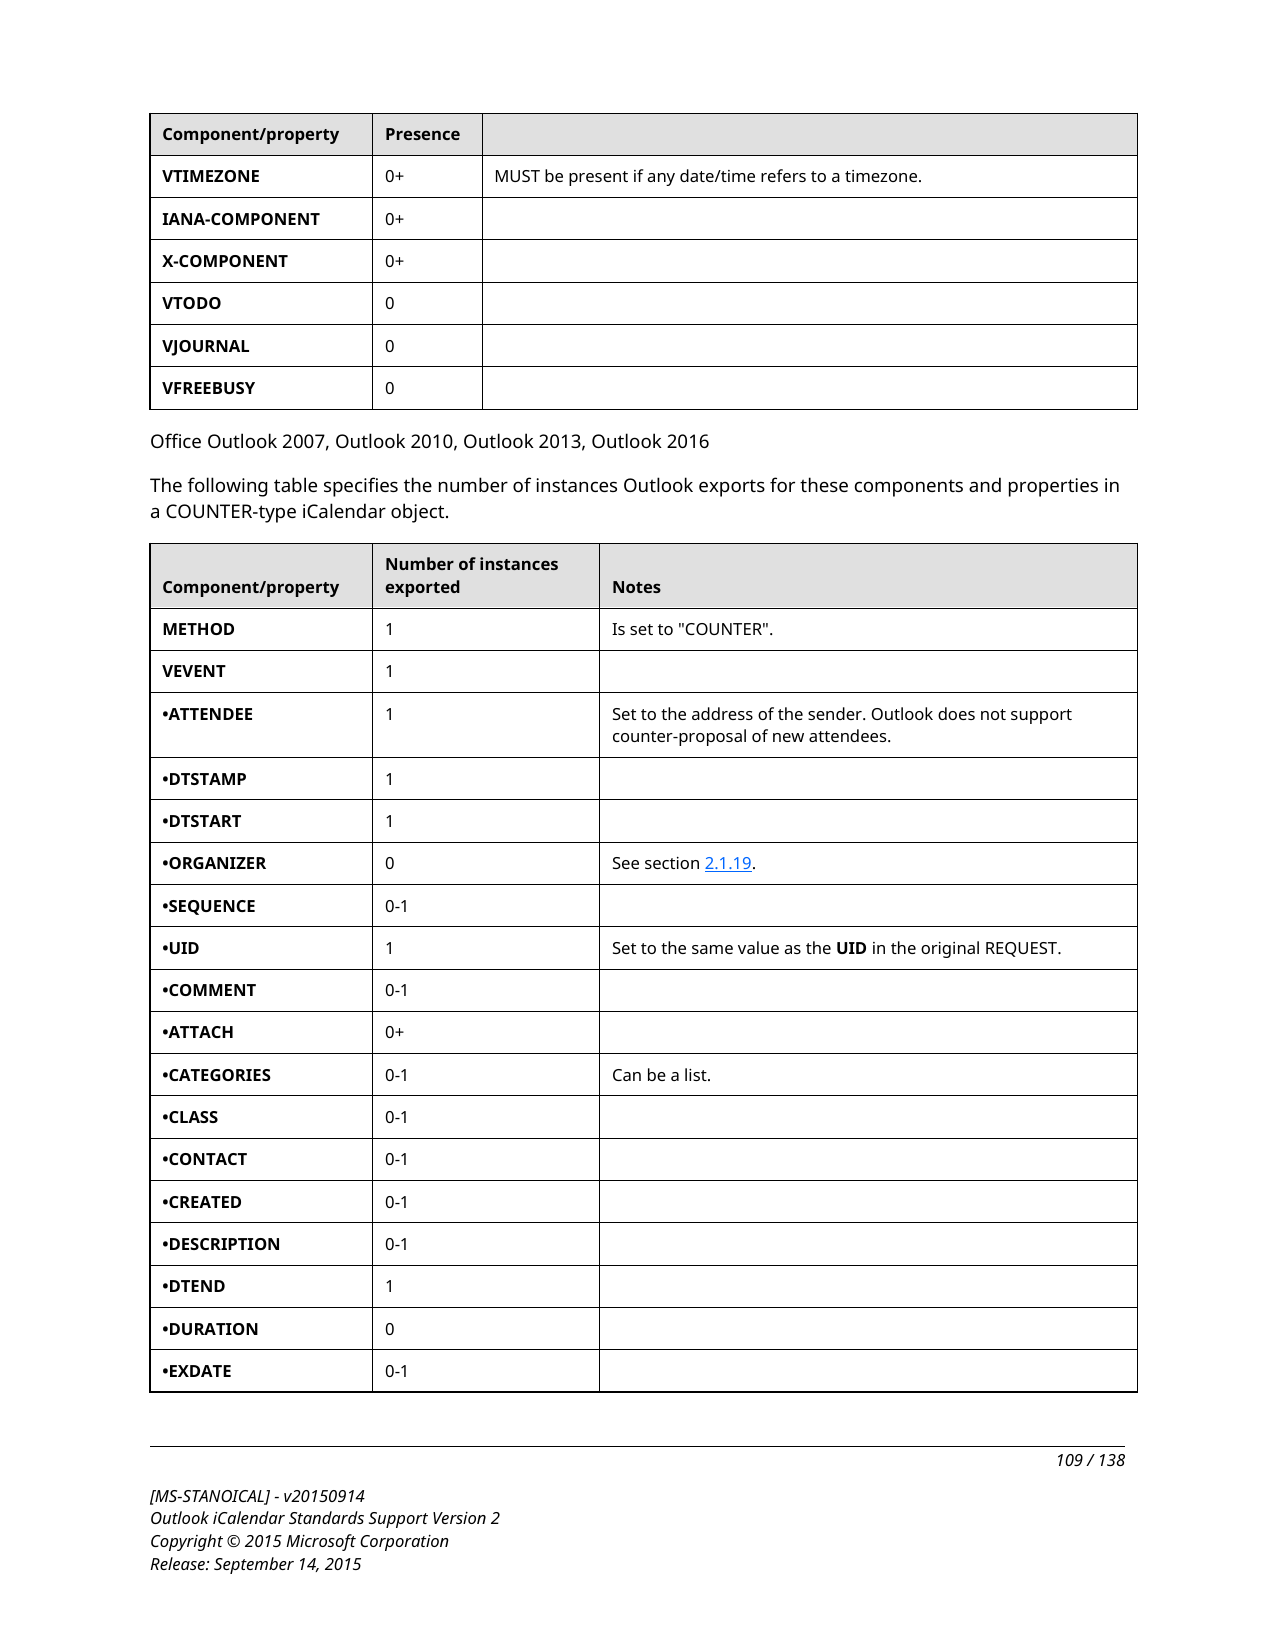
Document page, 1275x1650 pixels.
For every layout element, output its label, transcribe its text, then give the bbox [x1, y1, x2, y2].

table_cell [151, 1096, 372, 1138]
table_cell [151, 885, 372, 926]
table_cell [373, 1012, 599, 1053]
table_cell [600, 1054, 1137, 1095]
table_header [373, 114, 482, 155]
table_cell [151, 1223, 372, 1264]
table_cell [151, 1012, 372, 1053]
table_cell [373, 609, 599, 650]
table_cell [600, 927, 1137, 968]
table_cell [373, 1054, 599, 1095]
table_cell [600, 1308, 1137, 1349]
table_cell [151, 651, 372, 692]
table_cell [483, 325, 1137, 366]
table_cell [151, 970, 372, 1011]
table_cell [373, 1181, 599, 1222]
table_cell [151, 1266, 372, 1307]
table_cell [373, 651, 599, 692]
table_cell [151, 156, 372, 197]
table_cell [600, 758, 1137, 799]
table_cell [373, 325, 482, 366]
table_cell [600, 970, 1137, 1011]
text The following table specifies the number of instances Outlook exports for these components and properties in a COUNTER-type iCalendar object. [150, 473, 1125, 524]
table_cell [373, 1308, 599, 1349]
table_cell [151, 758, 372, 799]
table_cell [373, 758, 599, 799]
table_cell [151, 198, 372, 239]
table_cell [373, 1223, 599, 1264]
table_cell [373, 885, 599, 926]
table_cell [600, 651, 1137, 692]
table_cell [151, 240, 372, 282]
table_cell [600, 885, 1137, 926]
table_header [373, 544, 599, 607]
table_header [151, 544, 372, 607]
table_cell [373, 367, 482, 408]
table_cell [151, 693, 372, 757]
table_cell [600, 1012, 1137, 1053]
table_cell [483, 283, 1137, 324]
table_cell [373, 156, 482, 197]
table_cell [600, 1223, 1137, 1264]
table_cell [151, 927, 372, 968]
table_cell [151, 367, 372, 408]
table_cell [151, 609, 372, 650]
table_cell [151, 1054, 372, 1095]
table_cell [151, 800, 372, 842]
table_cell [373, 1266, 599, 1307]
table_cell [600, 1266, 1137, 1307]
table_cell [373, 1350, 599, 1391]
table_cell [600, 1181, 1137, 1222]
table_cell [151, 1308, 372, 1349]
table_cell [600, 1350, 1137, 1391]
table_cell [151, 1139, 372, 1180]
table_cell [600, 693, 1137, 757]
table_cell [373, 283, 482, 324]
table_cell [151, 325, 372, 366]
text Office Outlook 2007, Outlook 2010, Outlook 2013, Outlook 2016 [150, 428, 1125, 454]
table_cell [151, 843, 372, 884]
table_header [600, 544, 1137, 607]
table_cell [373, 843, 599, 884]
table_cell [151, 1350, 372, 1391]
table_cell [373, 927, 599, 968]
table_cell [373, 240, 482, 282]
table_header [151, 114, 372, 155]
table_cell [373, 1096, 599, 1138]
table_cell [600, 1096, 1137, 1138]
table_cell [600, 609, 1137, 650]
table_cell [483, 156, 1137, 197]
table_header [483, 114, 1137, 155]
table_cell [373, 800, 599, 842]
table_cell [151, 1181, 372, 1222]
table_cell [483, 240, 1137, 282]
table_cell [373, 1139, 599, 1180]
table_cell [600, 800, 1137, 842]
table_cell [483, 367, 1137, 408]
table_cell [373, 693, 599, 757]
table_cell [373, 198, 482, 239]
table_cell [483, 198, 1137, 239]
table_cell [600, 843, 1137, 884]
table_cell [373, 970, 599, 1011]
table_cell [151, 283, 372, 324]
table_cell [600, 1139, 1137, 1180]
